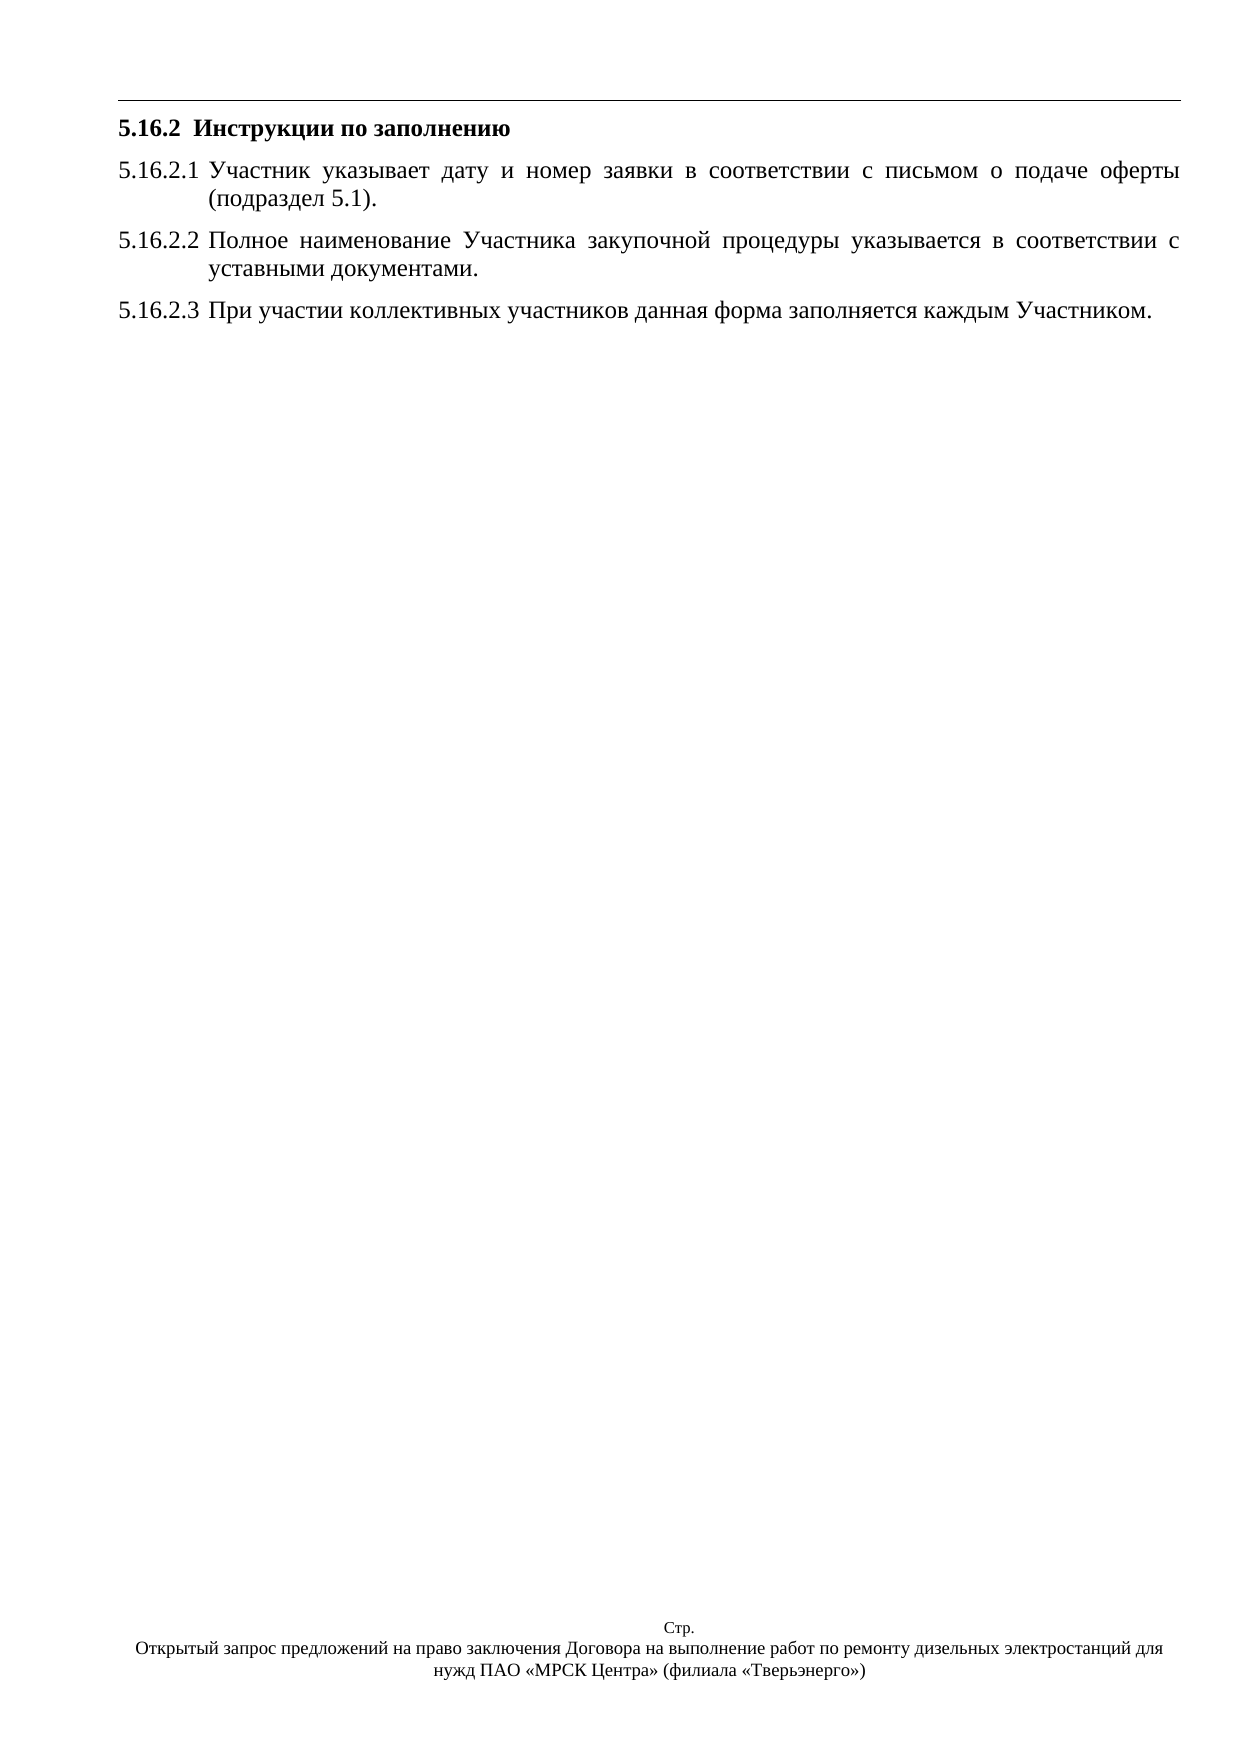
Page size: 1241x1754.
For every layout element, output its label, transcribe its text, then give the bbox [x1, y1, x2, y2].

list Участник указывает дату и номер заявки в соответствии с письмом о подаче оферты (подраздел 5.1). [118, 155, 1181, 212]
list При участии коллективных участников данная форма заполняется каждым Участником. [118, 295, 1181, 323]
list Полное наименование Участника закупочной процедуры указывается в соответствии с уставными документами. [118, 225, 1181, 282]
subtitle Инструкции по заполнению [118, 113, 1181, 142]
